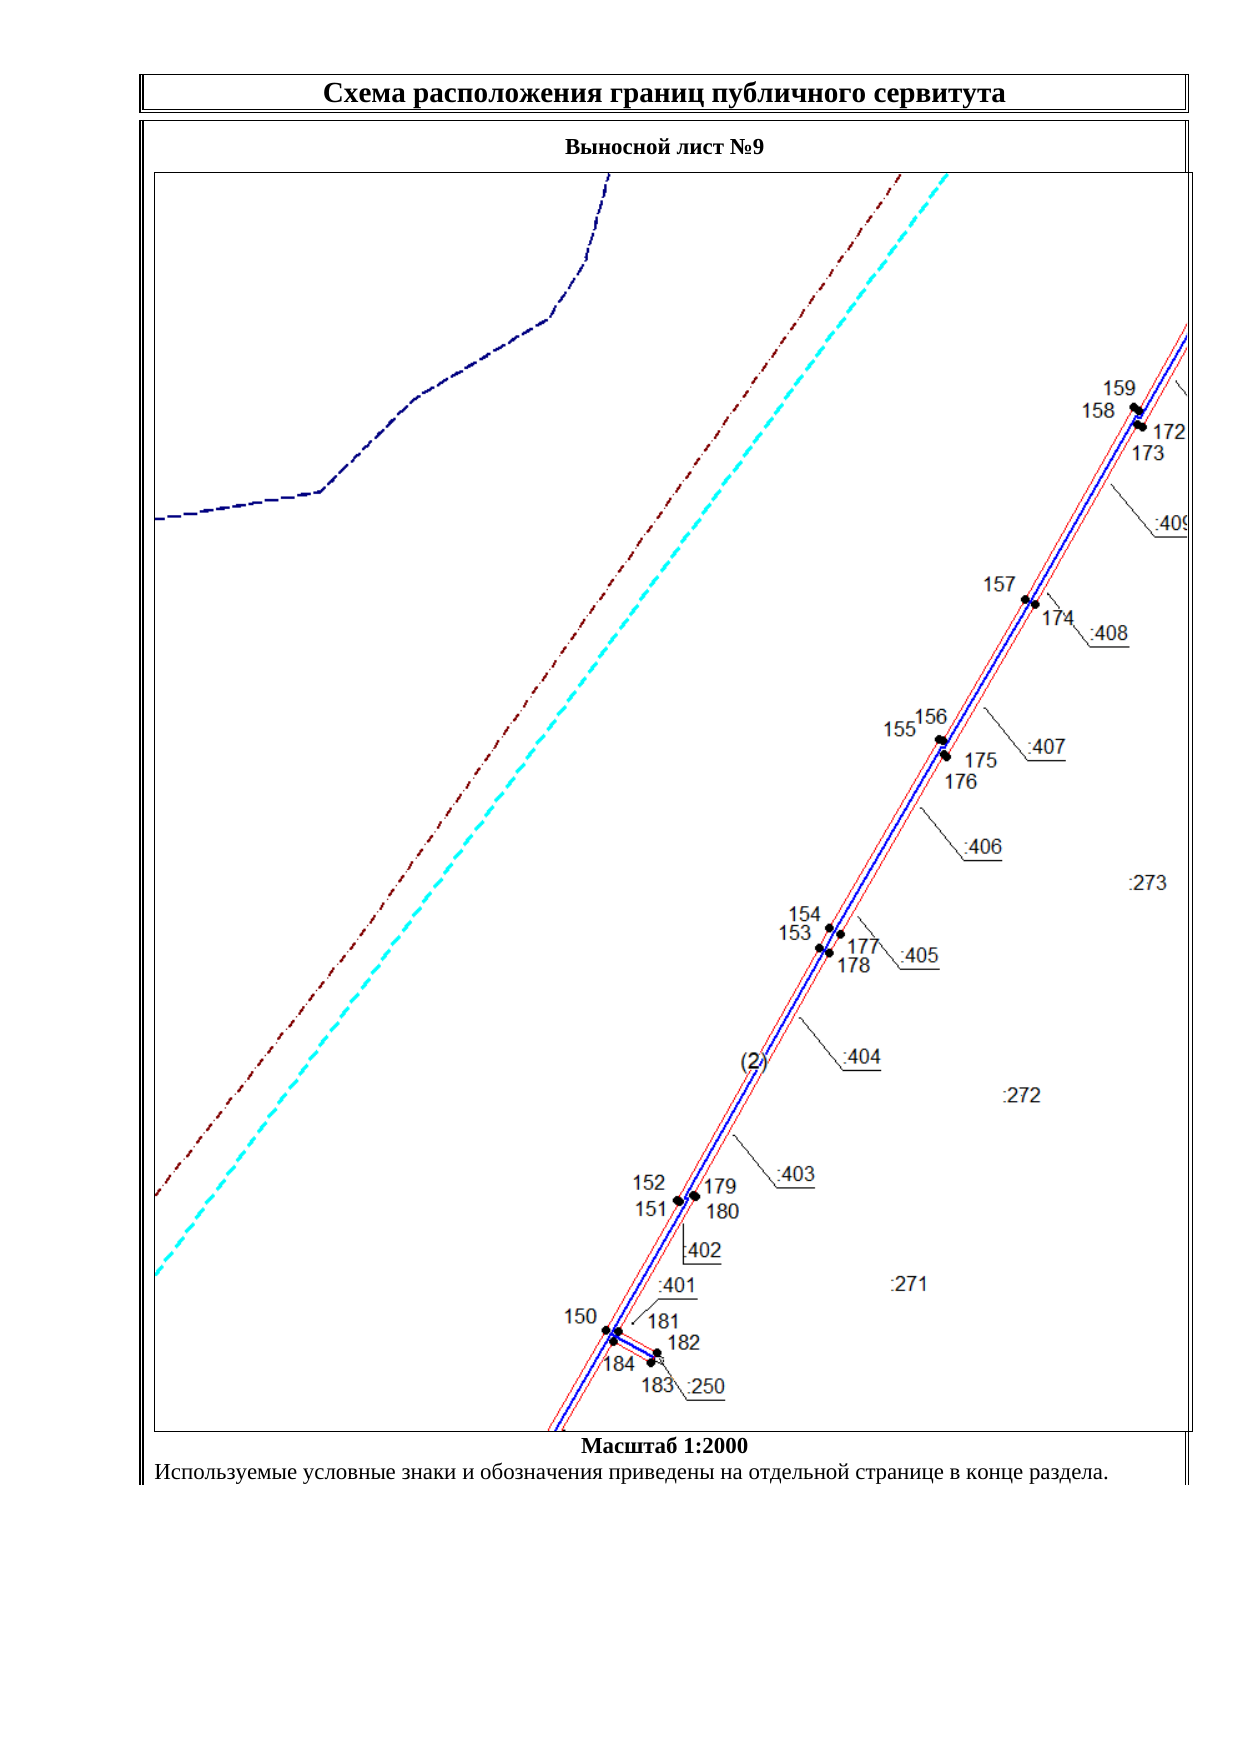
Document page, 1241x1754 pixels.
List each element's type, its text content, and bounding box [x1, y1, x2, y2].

table_cell [144, 160, 1185, 1432]
table_cell Масштаб 1:2000 [144, 1432, 1185, 1458]
picture [155, 173, 1188, 1431]
table_header Выносной лист №9 [144, 121, 1185, 159]
table_cell Используемые условные знаки и обозначения приведены на отдельной странице в конце раздела. [144, 1459, 1185, 1485]
